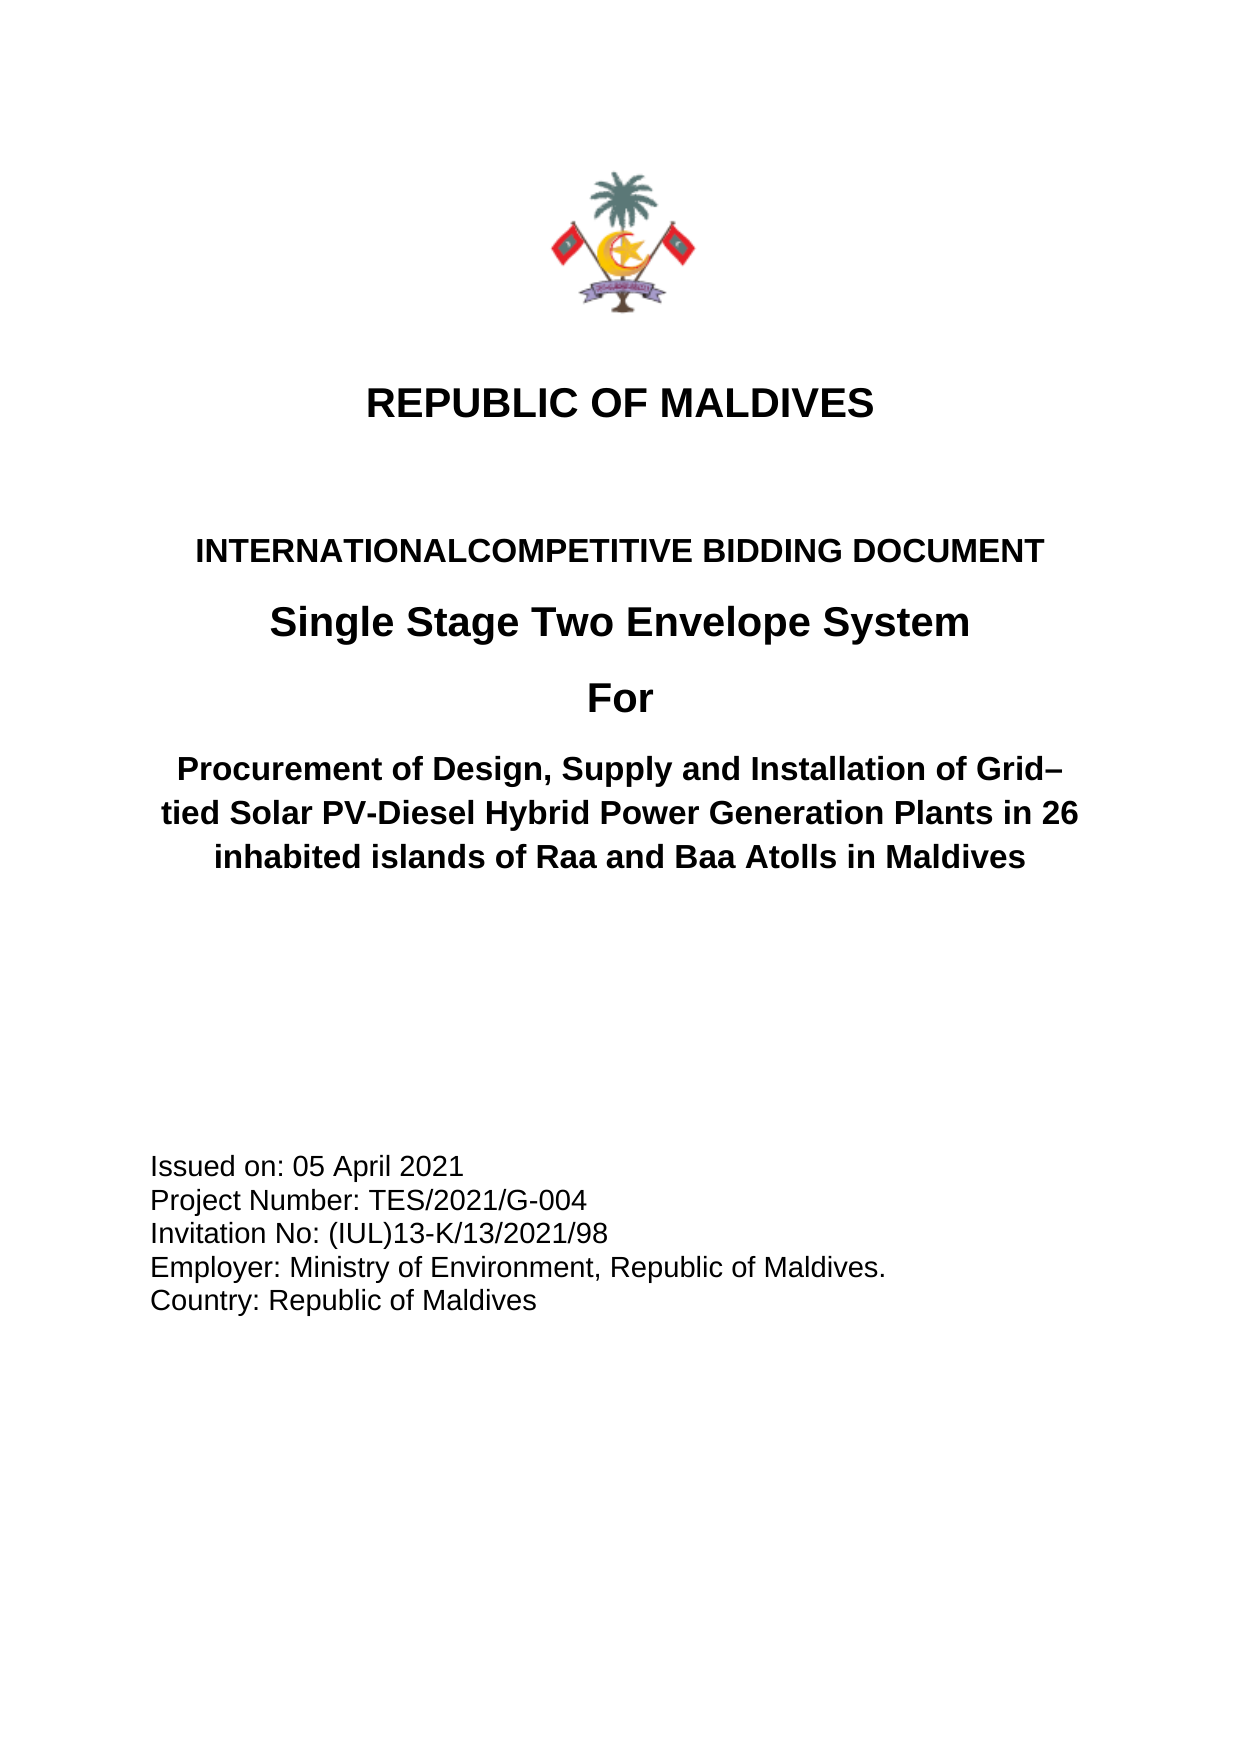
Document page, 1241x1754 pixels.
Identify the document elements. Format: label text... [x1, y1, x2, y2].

text Issued on: 05 April 2021 [150, 1149, 1090, 1182]
text For [150, 673, 1090, 721]
text Invitation No: (IUL)13-K/13/2021/98 [150, 1216, 1090, 1249]
text Single Stage Two Envelope System [150, 597, 1090, 645]
text REPUBLIC OF MALDIVES [150, 379, 1090, 427]
text Project Number: TES/2021/G-004 [150, 1182, 1090, 1216]
text Country: Republic of Maldives [150, 1283, 1090, 1317]
text Employer: Ministry of Environment, Republic of Maldives. [150, 1249, 1090, 1283]
text INTERNATIONALCOMPETITIVE BIDDING DOCUMENT [150, 531, 1090, 569]
text Procurement of Design, Supply and Installation of Grid–tied Solar PV-Diesel Hybrid Power Generation Plants in 26 inhabited islands of Raa and Baa Atolls in Maldives [150, 749, 1090, 876]
